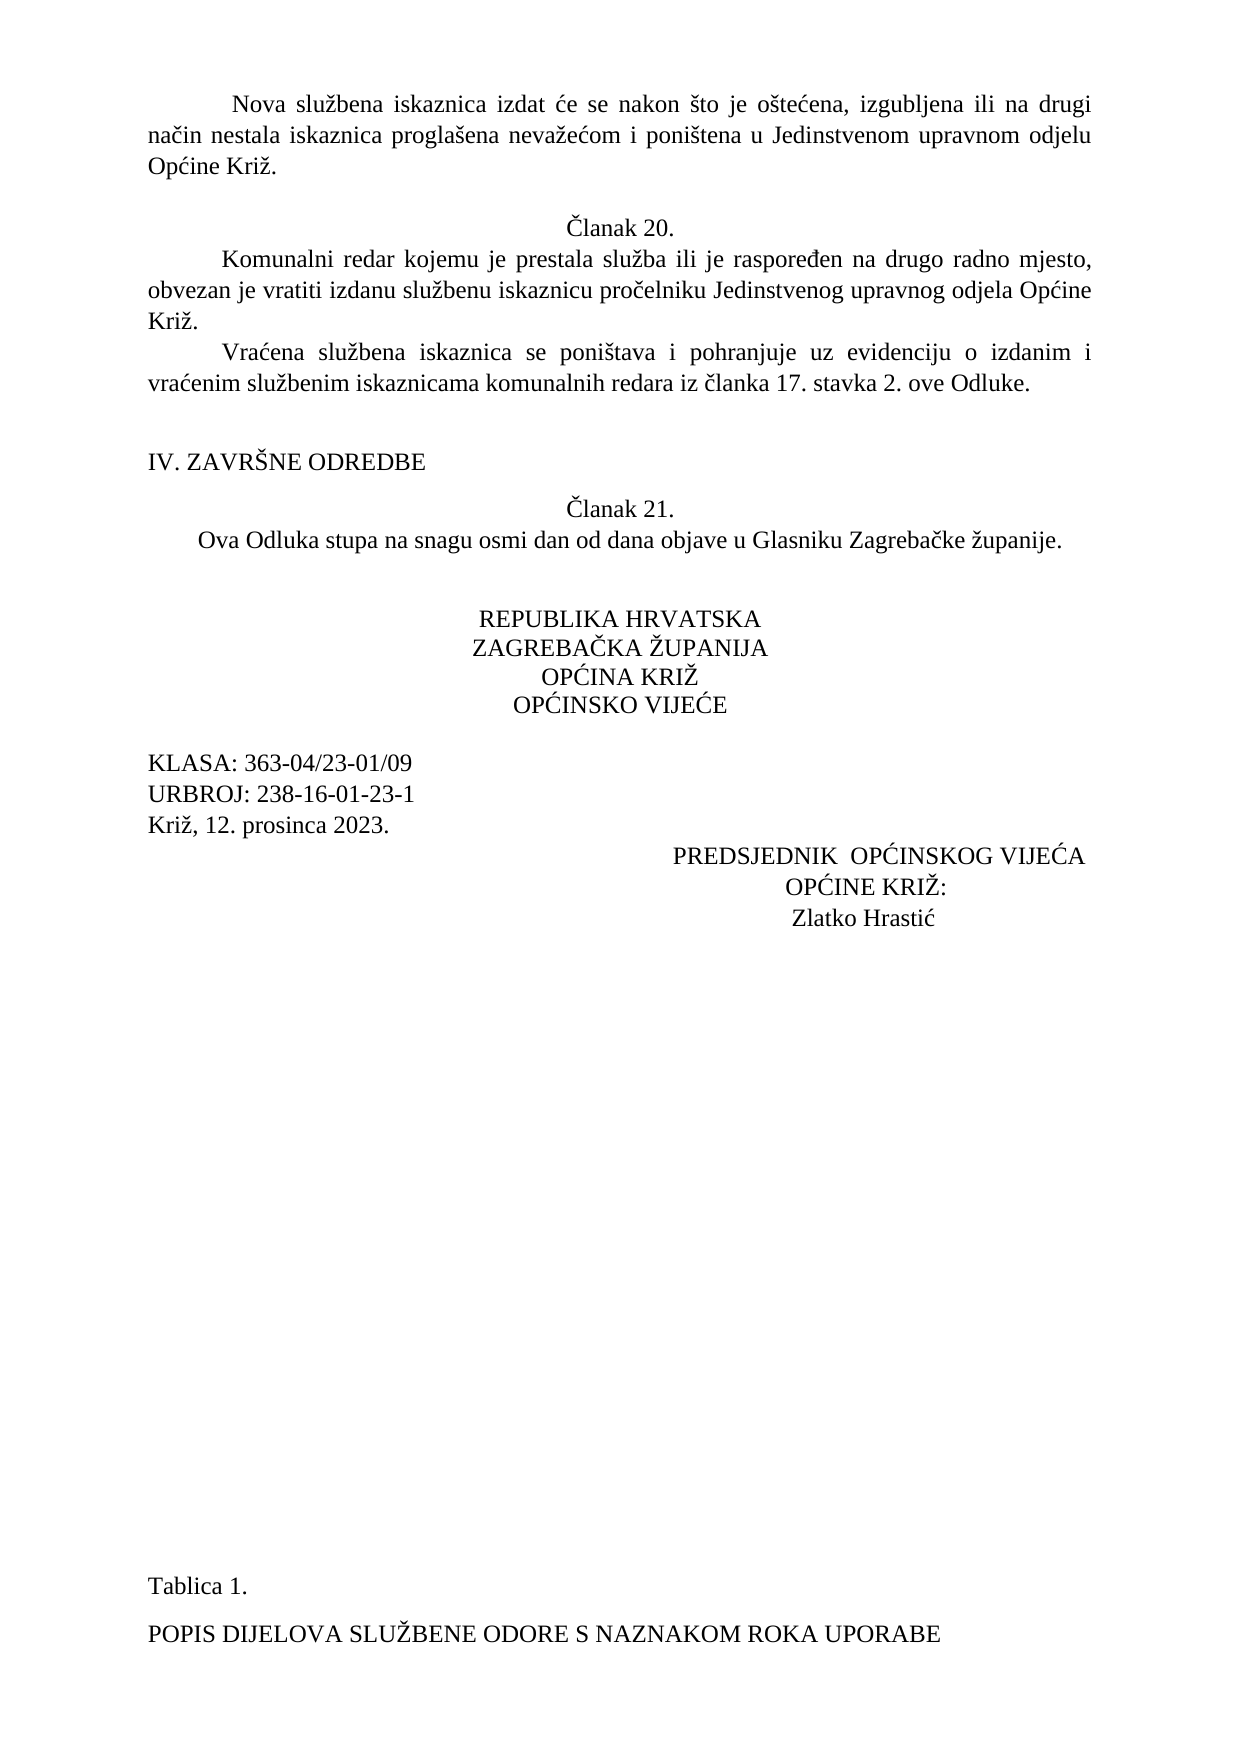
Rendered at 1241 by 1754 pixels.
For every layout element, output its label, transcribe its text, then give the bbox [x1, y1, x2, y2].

text Članak 20. [148, 213, 1093, 242]
text URBROJ: 238-16-01-23-1 [148, 779, 1093, 808]
text Vraćena službena iskaznica se poništava i pohranjuje uz evidenciju o izdanim i vraćenim službenim iskaznicama komunalnih redara iz članka 17. stavka 2. ove Odluke. [148, 337, 1093, 397]
text Komunalni redar kojemu je prestala služba ili je raspoređen na drugo radno mjesto, obvezan je vratiti izdanu službenu iskaznicu pročelniku Jedinstvenog upravnog odjela Općine Križ. [148, 244, 1093, 335]
text Tablica 1. [148, 1571, 1093, 1600]
text Ova Odluka stupa na snagu osmi dan od dana objave u Glasniku Zagrebačke županije. [148, 526, 1093, 554]
text IV. ZAVRŠNE ODREDBE [148, 447, 1093, 476]
text OPĆINE KRIŽ: [148, 872, 1093, 901]
text Križ, 12. prosinca 2023. [148, 810, 1093, 839]
text REPUBLIKA HRVATSKA [148, 604, 1093, 633]
text OPĆINA KRIŽ [148, 662, 1093, 691]
text POPIS DIJELOVA SLUŽBENE ODORE S NAZNAKOM ROKA UPORABE [148, 1619, 1093, 1648]
text Članak 21. [148, 494, 1093, 523]
text OPĆINSKO VIJEĆE [148, 691, 1093, 719]
text Zlatko Hrastić [148, 903, 1093, 932]
text Nova službena iskaznica izdat će se nakon što je oštećena, izgubljena ili na drugi način nestala iskaznica proglašena nevažećom i poništena u Jedinstvenom upravnom odjelu Općine Križ. [148, 89, 1093, 179]
text ZAGREBAČKA ŽUPANIJA [148, 633, 1093, 662]
text KLASA: 363-04/23-01/09 [148, 748, 1093, 777]
text PREDSJEDNIK OPĆINSKOG VIJEĆA [148, 841, 1093, 870]
